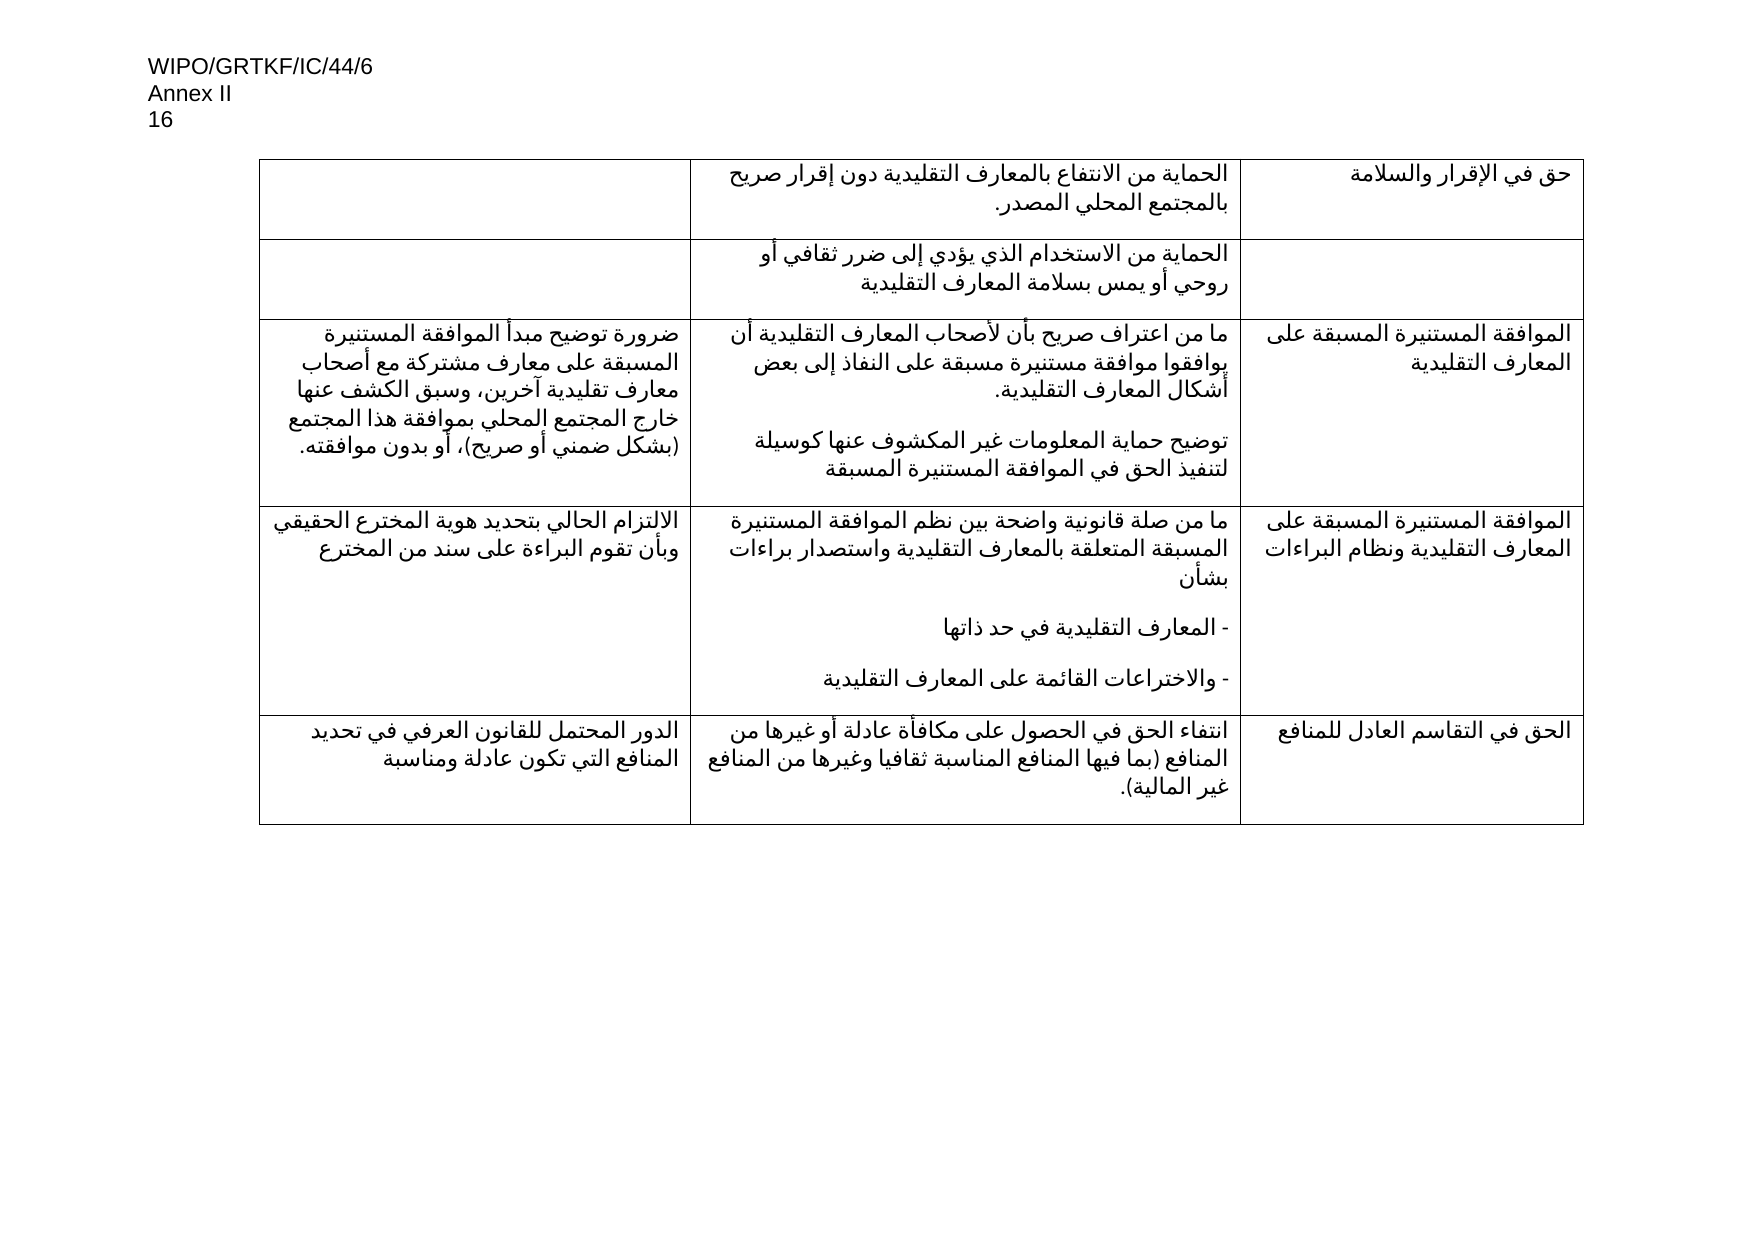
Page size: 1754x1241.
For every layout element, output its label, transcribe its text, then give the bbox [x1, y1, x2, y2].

table_cell [260, 240, 690, 318]
table_cell الالتزام الحالي بتحديد هوية المخترع الحقيقي وبأن تقوم البراءة على سند من المخترع [260, 507, 690, 715]
table_cell الحق في التقاسم العادل للمنافع [1241, 716, 1583, 823]
table_cell الحماية من الاستخدام الذي يؤدي إلى ضرر ثقافي أو روحي أو يمس بسلامة المعارف التقليدية [691, 240, 1240, 318]
table_cell [260, 160, 690, 238]
table_cell ما من اعتراف صريح بأن لأصحاب المعارف التقليدية أن يوافقوا موافقة مستنيرة مسبقة على النفاذ إلى بعض أشكال المعارف التقليدية. توضيح حماية المعلومات غير المكشوف عنها كوسيلة لتنفيذ الحق في الموافقة المستنيرة المسبقة [691, 320, 1240, 506]
table_cell الموافقة المستنيرة المسبقة على المعارف التقليدية ونظام البراءات [1241, 507, 1583, 715]
table_cell الحماية من الانتفاع بالمعارف التقليدية دون إقرار صريح بالمجتمع المحلي المصدر. [691, 160, 1240, 238]
table_cell ضرورة توضيح مبدأ الموافقة المستنيرة المسبقة على معارف مشتركة مع أصحاب معارف تقليدية آخرين، وسبق الكشف عنها خارج المجتمع المحلي بموافقة هذا المجتمع (بشكل ضمني أو صريح)، أو بدون موافقته. [260, 320, 690, 506]
table_cell الموافقة المستنيرة المسبقة على المعارف التقليدية [1241, 320, 1583, 506]
table_cell انتفاء الحق في الحصول على مكافأة عادلة أو غيرها من المنافع (بما فيها المنافع المناسبة ثقافيا وغيرها من المنافع غير المالية). [691, 716, 1240, 823]
table_cell حق في الإقرار والسلامة [1241, 160, 1583, 238]
table_cell [1241, 240, 1583, 318]
table_cell الدور المحتمل للقانون العرفي في تحديد المنافع التي تكون عادلة ومناسبة [260, 716, 690, 823]
table_cell ما من صلة قانونية واضحة بين نظم الموافقة المستنيرة المسبقة المتعلقة بالمعارف التقليدية واستصدار براءات بشأن - المعارف التقليدية في حد ذاتها - والاختراعات القائمة على المعارف التقليدية [691, 507, 1240, 715]
